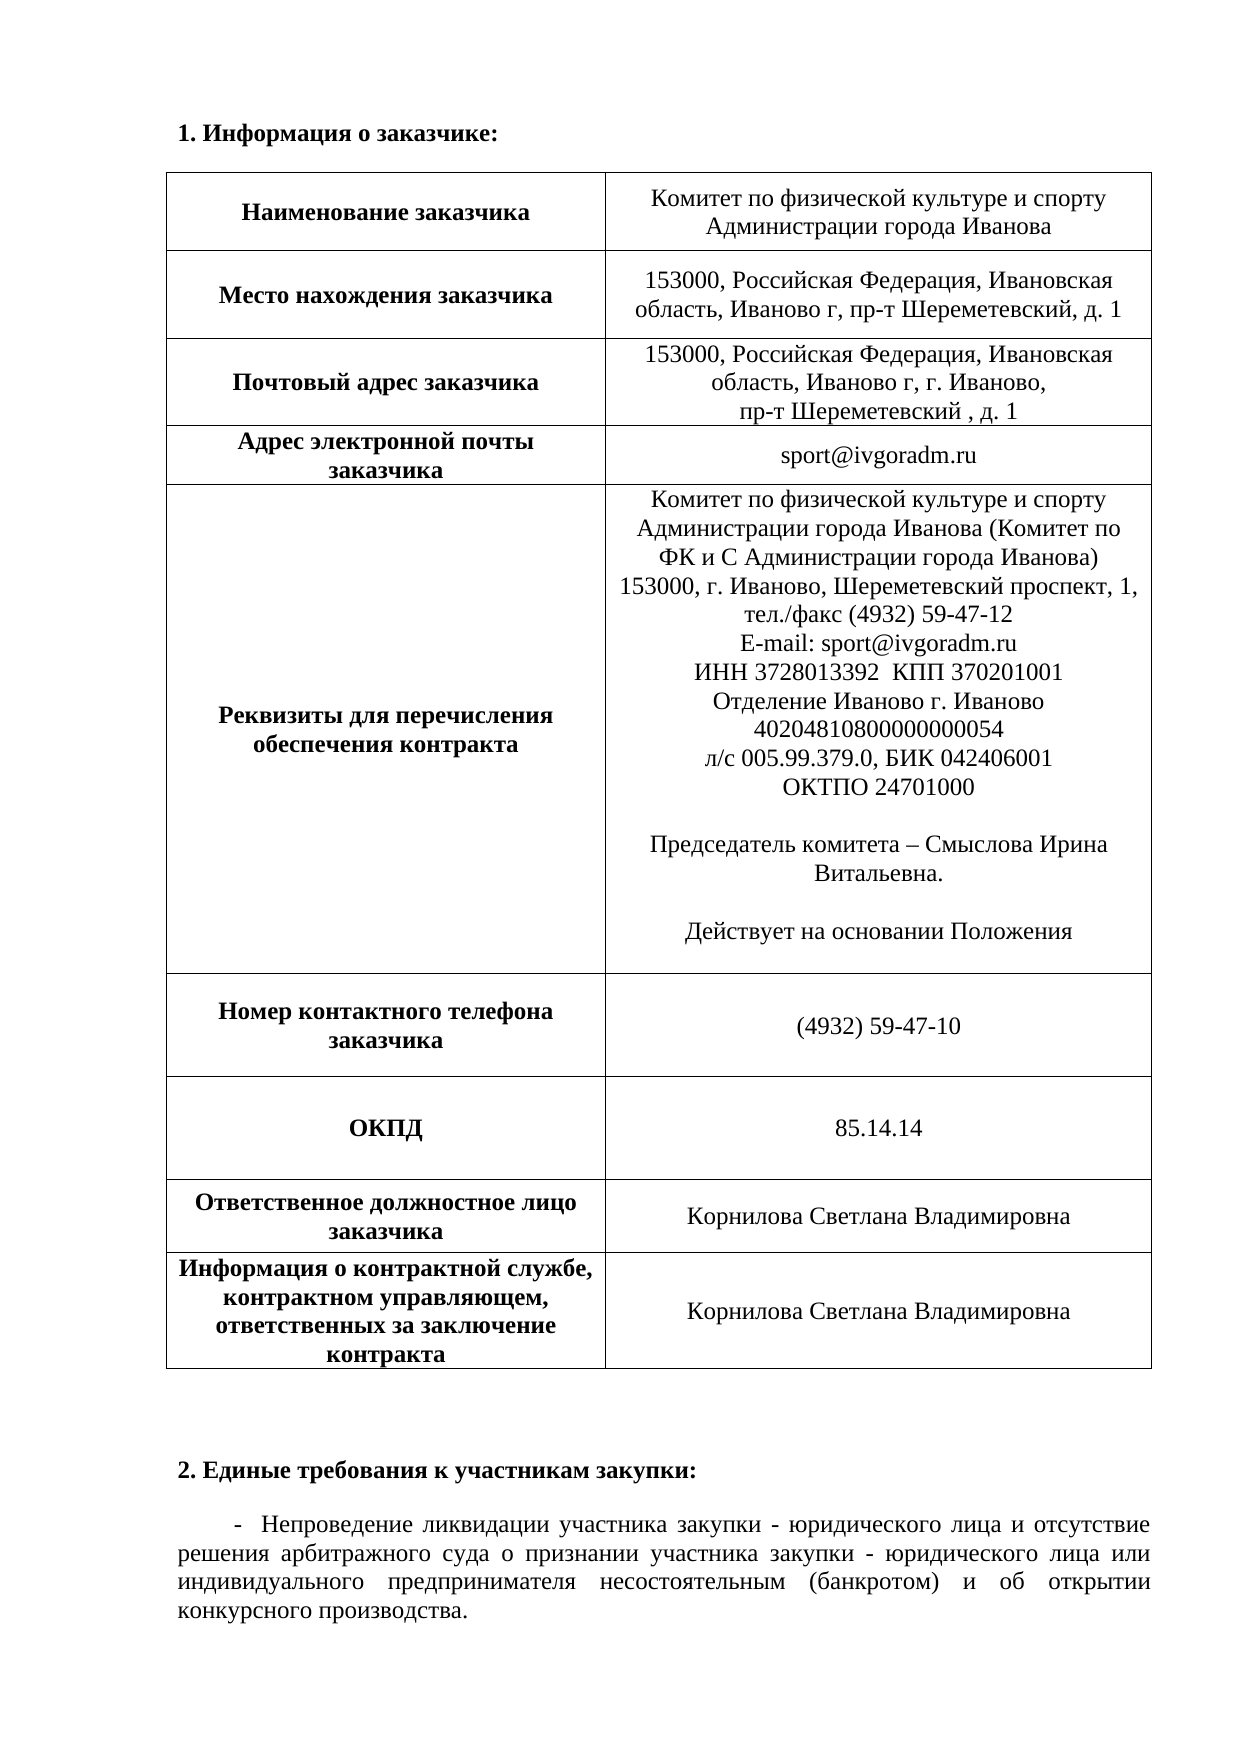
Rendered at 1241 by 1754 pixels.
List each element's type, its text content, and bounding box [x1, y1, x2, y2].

table_header Комитет по физической культуре и спорту Администрации города Иванова [606, 173, 1151, 250]
table_cell Корнилова Светлана Владимировна [606, 1180, 1151, 1252]
table_cell (4932) 59-47-10 [606, 974, 1151, 1076]
text - Непроведение ликвидации участника закупки - юридического лица и отсутствие решения арбитражного суда о признании участника закупки - юридического лица или индивидуального предпринимателя несостоятельным (банкротом) и об открытии конкурсного производства. [177, 1509, 1152, 1624]
table_cell Информация о контрактной службе, контрактном управляющем, ответственных за заключение контракта [167, 1253, 605, 1368]
table_cell Адрес электронной почты заказчика [167, 426, 605, 483]
table_cell Номер контактного телефона заказчика [167, 974, 605, 1076]
table_cell Реквизиты для перечисления обеспечения контракта [167, 485, 605, 973]
table_cell 153000, Российская Федерация, Ивановская область, Иваново г, пр-т Шереметевский, д. 1 [606, 251, 1151, 338]
table_cell 85.14.14 [606, 1077, 1151, 1179]
table_cell 153000, Российская Федерация, Ивановская область, Иваново г, г. Иваново, пр-т Шереметевский , д. 1 [606, 339, 1151, 425]
table_cell Корнилова Светлана Владимировна [606, 1253, 1151, 1368]
table_cell ОКПД [167, 1077, 605, 1179]
table_cell Место нахождения заказчика [167, 251, 605, 338]
text 1. Информация о заказчике: [177, 118, 1152, 147]
text 2. Единые требования к участникам закупки: [177, 1455, 1152, 1484]
table_cell Комитет по физической культуре и спорту Администрации города Иванова (Комитет по ФК и С Администрации города Иванова) 153000, г. Иваново, Шереметевский проспект, 1, тел./факс (4932) 59-47-12 E-mail: sport@ivgoradm.ru ИНН 3728013392 КПП 370201001 Отделение Иваново г. Иваново 40204810800000000054 л/с 005.99.379.0, БИК 042406001 ОКТПО 24701000 Председатель комитета – Смыслова Ирина Витальевна. Действует на основании Положения [606, 485, 1151, 973]
table_header Наименование заказчика [167, 173, 605, 250]
table_cell sport@ivgoradm.ru [606, 426, 1151, 483]
table_cell Ответственное должностное лицо заказчика [167, 1180, 605, 1252]
table_cell Почтовый адрес заказчика [167, 339, 605, 425]
